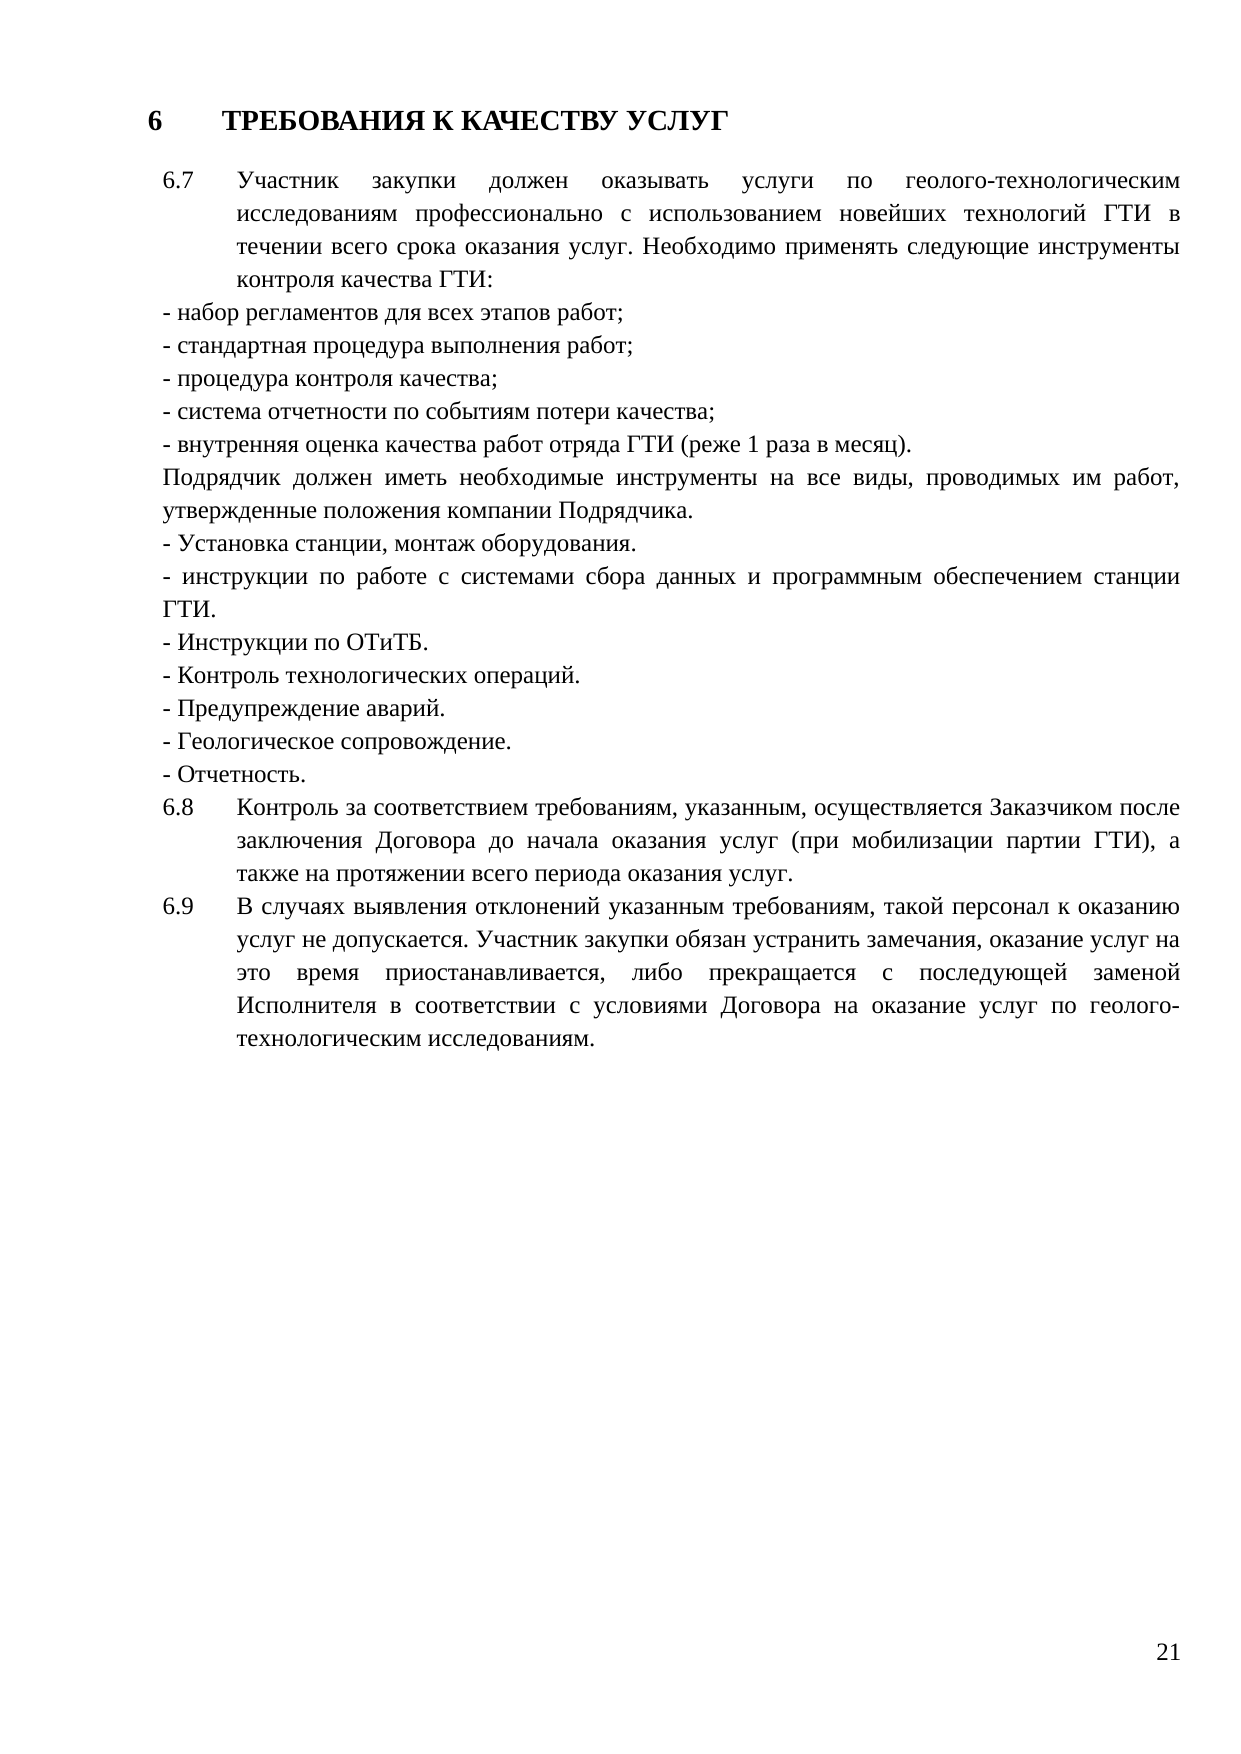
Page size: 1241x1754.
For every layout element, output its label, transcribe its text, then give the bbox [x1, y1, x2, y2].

text - набор регламентов для всех этапов работ; [162, 297, 1181, 326]
text - система отчетности по событиям потери качества; [162, 396, 1181, 425]
text - процедура контроля качества; [162, 363, 1181, 392]
text - внутренняя оценка качества работ отряда ГТИ (реже 1 раза в месяц). [162, 429, 1181, 458]
text - Геологическое сопровождение. [162, 726, 1181, 755]
text - Предупреждение аварий. [162, 693, 1181, 722]
list Участник закупки должен оказывать услуги по геолого-технологическим исследованиям профессионально с использованием новейших технологий ГТИ в течении всего срока оказания услуг. Необходимо применять следующие инструменты контроля качества ГТИ: [162, 165, 1181, 293]
text - стандартная процедура выполнения работ; [162, 330, 1181, 359]
list В случаях выявления отклонений указанным требованиям, такой персонал к оказанию услуг не допускается. Участник закупки обязан устранить замечания, оказание услуг на это время приостанавливается, либо прекращается с последующей заменой Исполнителя в соответствии с условиями Договора на оказание услуг по геолого-технологическим исследованиям. [162, 891, 1181, 1052]
text - Инструкции по ОТиТБ. [162, 627, 1181, 656]
text - Контроль технологических операций. [162, 660, 1181, 689]
text - Установка станции, монтаж оборудования. [162, 528, 1181, 557]
text - инструкции по работе с системами сбора данных и программным обеспечением станции ГТИ. [162, 561, 1181, 623]
subtitle ТРЕБОВАНИЯ К КАЧЕСТВУ УСЛУГ [148, 103, 1181, 136]
text - Отчетность. [162, 759, 1181, 788]
list Контроль за соответствием требованиям, указанным, осуществляется Заказчиком после заключения Договора до начала оказания услуг (при мобилизации партии ГТИ), а также на протяжении всего периода оказания услуг. [162, 792, 1181, 887]
text Подрядчик должен иметь необходимые инструменты на все виды, проводимых им работ, утвержденные положения компании Подрядчика. [162, 462, 1181, 524]
